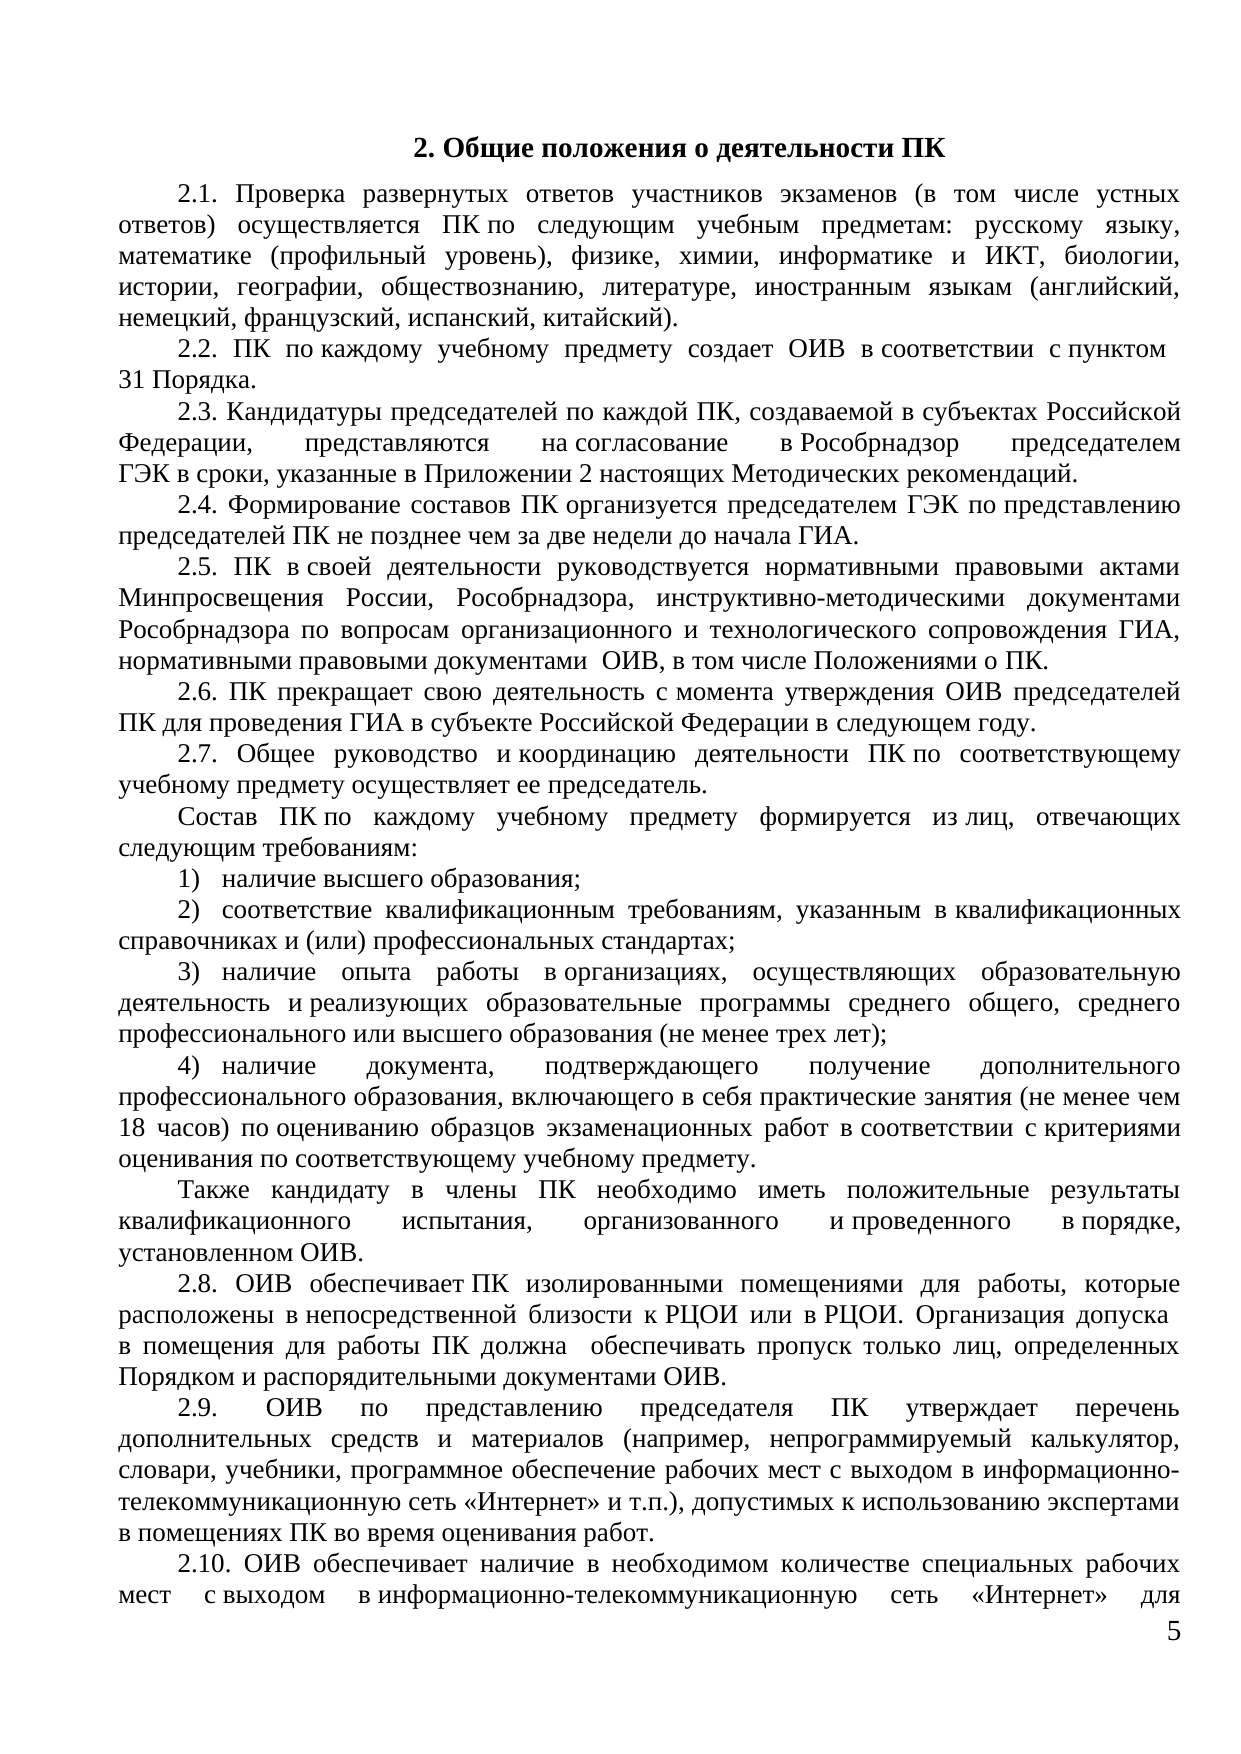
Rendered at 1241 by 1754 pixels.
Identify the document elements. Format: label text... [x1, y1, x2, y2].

text Состав ПК по каждому учебному предмету формируется из лиц, отвечающих следующим требованиям: [118, 799, 1181, 862]
text 2.5. ПК в своей деятельности руководствуется нормативными правовыми актами Минпросвещения России, Рособрнадзора, инструктивно-методическими документами Рособрнадзора по вопросам организационного и технологического сопровождения ГИА, нормативными правовыми документами ОИВ, в том числе Положениями о ПК. [118, 550, 1181, 675]
list наличие высшего образования; [177, 862, 1181, 893]
list соответствие квалификационным требованиям, указанным в квалификационных справочниках и (или) профессиональных стандартах; [118, 893, 1181, 955]
text 2.9. ОИВ по представлению председателя ПК утверждает перечень дополнительных средств и материалов (например, непрограммируемый калькулятор, словари, учебники, программное обеспечение рабочих мест с выходом в информационно-телекоммуникационную сеть «Интернет» и т.п.), допустимых к использованию экспертами в помещениях ПК во время оценивания работ. [118, 1391, 1181, 1547]
subtitle 2. Общие положения о деятельности ПК [118, 131, 1181, 164]
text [118, 1547, 1181, 1609]
list наличие опыта работы в организациях, осуществляющих образовательную деятельность и реализующих образовательные программы среднего общего, среднего профессионального или высшего образования (не менее трех лет); [118, 955, 1181, 1049]
text 2.8. ОИВ обеспечивает ПК изолированными помещениями для работы, которые расположены в непосредственной близости к РЦОИ или в РЦОИ. Организация допуска в помещения для работы ПК должна обеспечивать пропуск только лиц, определенных Порядком и распорядительными документами ОИВ. [118, 1267, 1181, 1391]
text 2.2. ПК по каждому учебному предмету создает ОИВ в соответствии с пунктом 31 Порядка. [118, 332, 1181, 395]
text 2.4. Формирование составов ПК организуется председателем ГЭК по представлению председателей ПК не позднее чем за две недели до начала ГИА. [118, 488, 1181, 550]
text Также кандидату в члены ПК необходимо иметь положительные результаты квалификационного испытания, организованного и проведенного в порядке, установленном ОИВ. [118, 1173, 1181, 1267]
text 2.3. Кандидатуры председателей по каждой ПК, создаваемой в субъектах Российской Федерации, представляются на согласование в Рособрнадзор председателем ГЭК в сроки, указанные в Приложении 2 настоящих Методических рекомендаций. [118, 395, 1181, 488]
text 2.6. ПК прекращает свою деятельность с момента утверждения ОИВ председателей ПК для проведения ГИА в субъекте Российской Федерации в следующем году. [118, 675, 1181, 737]
text 2.1. Проверка развернутых ответов участников экзаменов (в том числе устных ответов) осуществляется ПК по следующим учебным предметам: русскому языку, математике (профильный уровень), физике, химии, информатике и ИКТ, биологии, истории, географии, обществознанию, литературе, иностранным языкам (английский, немецкий, французский, испанский, китайский). [118, 177, 1181, 332]
list наличие документа, подтверждающего получение дополнительного профессионального образования, включающего в себя практические занятия (не менее чем 18 часов) по оцениванию образцов экзаменационных работ в соответствии с критериями оценивания по соответствующему учебному предмету. [118, 1049, 1181, 1173]
text 2.7. Общее руководство и координацию деятельности ПК по соответствующему учебному предмету осуществляет ее председатель. [118, 737, 1181, 799]
